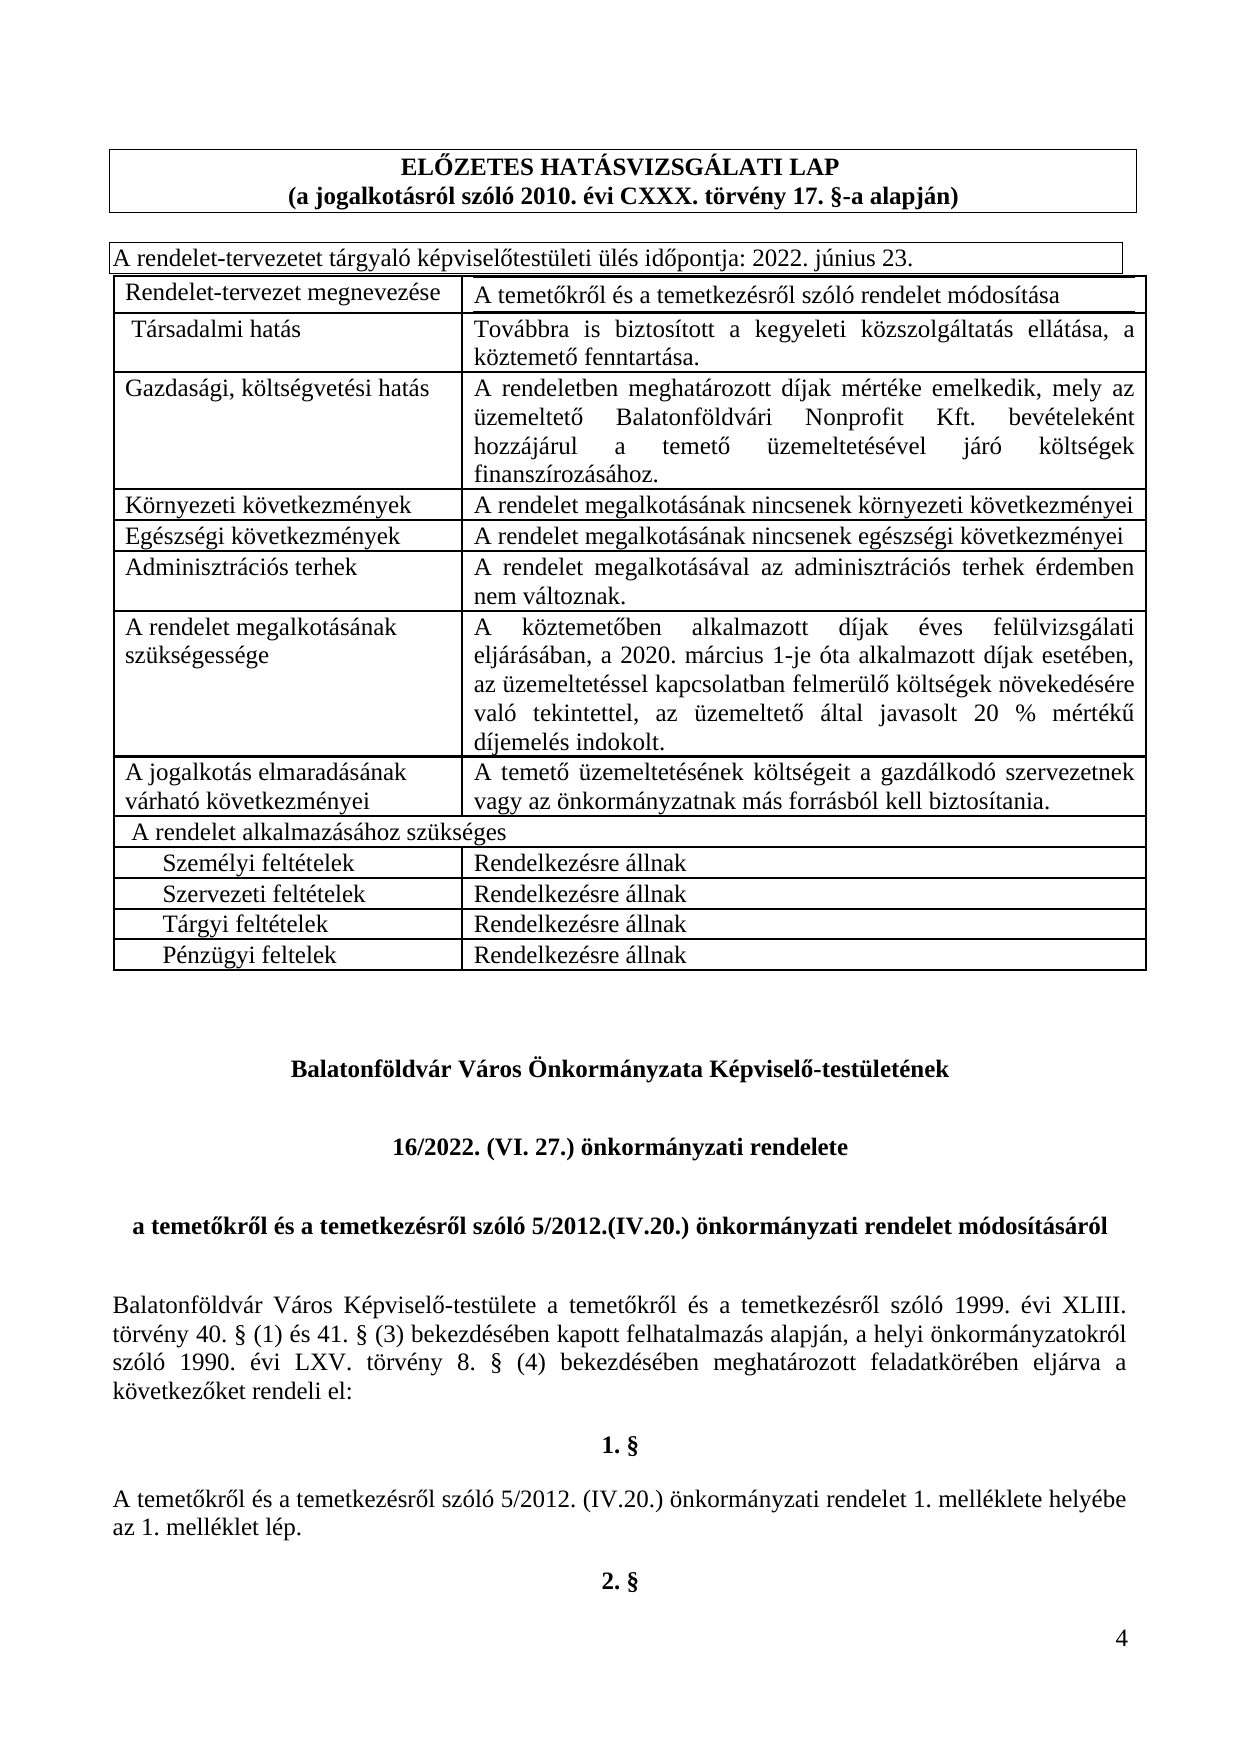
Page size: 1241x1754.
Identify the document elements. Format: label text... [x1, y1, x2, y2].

table_cell Pénzügyi feltelek [115, 940, 461, 969]
table_cell Gazdasági, költségvetési hatás [115, 373, 461, 488]
text ELŐZETES HATÁSVIZSGÁLATI LAP [110, 150, 1136, 178]
text a temetőkről és a temetkezésről szóló 5/2012.(IV.20.) önkormányzati rendelet módosításáról [112, 1211, 1128, 1240]
table_cell A rendelet megalkotásának nincsenek egészségi következményei [463, 521, 1145, 550]
text A temetőkről és a temetkezésről szóló 5/2012. (IV.20.) önkormányzati rendelet 1. melléklete helyébe az 1. melléklet lép. [112, 1484, 1128, 1541]
table_cell Adminisztrációs terhek [115, 552, 461, 609]
table_cell A rendelet megalkotásának nincsenek környezeti következményei [463, 490, 1145, 519]
table_cell Tárgyi feltételek [115, 910, 461, 938]
table_cell A temető üzemeltetésének költségeit a gazdálkodó szervezetnek vagy az önkormányzatnak más forrásból kell biztosítania. [463, 758, 1145, 815]
table_header A temetőkről és a temetkezésről szóló rendelet módosítása [463, 277, 1145, 312]
table_cell Rendelkezésre állnak [463, 940, 1145, 969]
text Balatonföldvár Város Képviselő-testülete a temetőkről és a temetkezésről szóló 1999. évi XLIII. törvény 40. § (1) és 41. § (3) bekezdésében kapott felhatalmazás alapján, a helyi önkormányzatokról szóló 1990. évi LXV. törvény 8. § (4) bekezdésében meghatározott feladatkörében eljárva a következőket rendeli el: [112, 1290, 1128, 1405]
table_cell Egészségi következmények [115, 521, 461, 550]
table_cell A rendelet megalkotásával az adminisztrációs terhek érdemben nem változnak. [463, 552, 1145, 609]
table_cell Társadalmi hatás [115, 314, 461, 371]
table_cell A rendelet megalkotásának szükségessége [115, 612, 461, 755]
table_cell A köztemetőben alkalmazott díjak éves felülvizsgálati eljárásában, a 2020. március 1-je óta alkalmazott díjak esetében, az üzemeltetéssel kapcsolatban felmerülő költségek növekedésére való tekintettel, az üzemeltető által javasolt 20 % mértékű díjemelés indokolt. [463, 612, 1145, 755]
table_cell Rendelkezésre állnak [463, 910, 1145, 938]
text 1. § [112, 1430, 1128, 1459]
table_header Rendelet-tervezet megnevezése [115, 277, 461, 312]
text 2. § [112, 1566, 1128, 1595]
table_cell Szervezeti feltételek [115, 879, 461, 907]
table_cell Környezeti következmények [115, 490, 461, 519]
table_cell A rendelet alkalmazásához szükséges [115, 817, 1145, 846]
text A rendelet-tervezetet tárgyaló képviselőtestületi ülés időpontja: 2022. június 23. [110, 243, 1122, 273]
table_cell A rendeletben meghatározott díjak mértéke emelkedik, mely az üzemeltető Balatonföldvári Nonprofit Kft. bevételeként hozzájárul a temető üzemeltetésével járó költségek finanszírozásához. [463, 373, 1145, 488]
table_cell Rendelkezésre állnak [463, 879, 1145, 907]
text 16/2022. (VI. 27.) önkormányzati rendelete [112, 1132, 1128, 1161]
table_cell Személyi feltételek [115, 848, 461, 877]
table_cell Továbbra is biztosított a kegyeleti közszolgáltatás ellátása, a köztemető fenntartása. [463, 314, 1145, 371]
text Balatonföldvár Város Önkormányzata Képviselő-testületének [112, 1054, 1128, 1082]
table_cell Rendelkezésre állnak [463, 848, 1145, 877]
table_cell A jogalkotás elmaradásának várható következményei [115, 758, 461, 815]
text (a jogalkotásról szóló 2010. évi CXXX. törvény 17. §-a alapján) [110, 178, 1136, 212]
